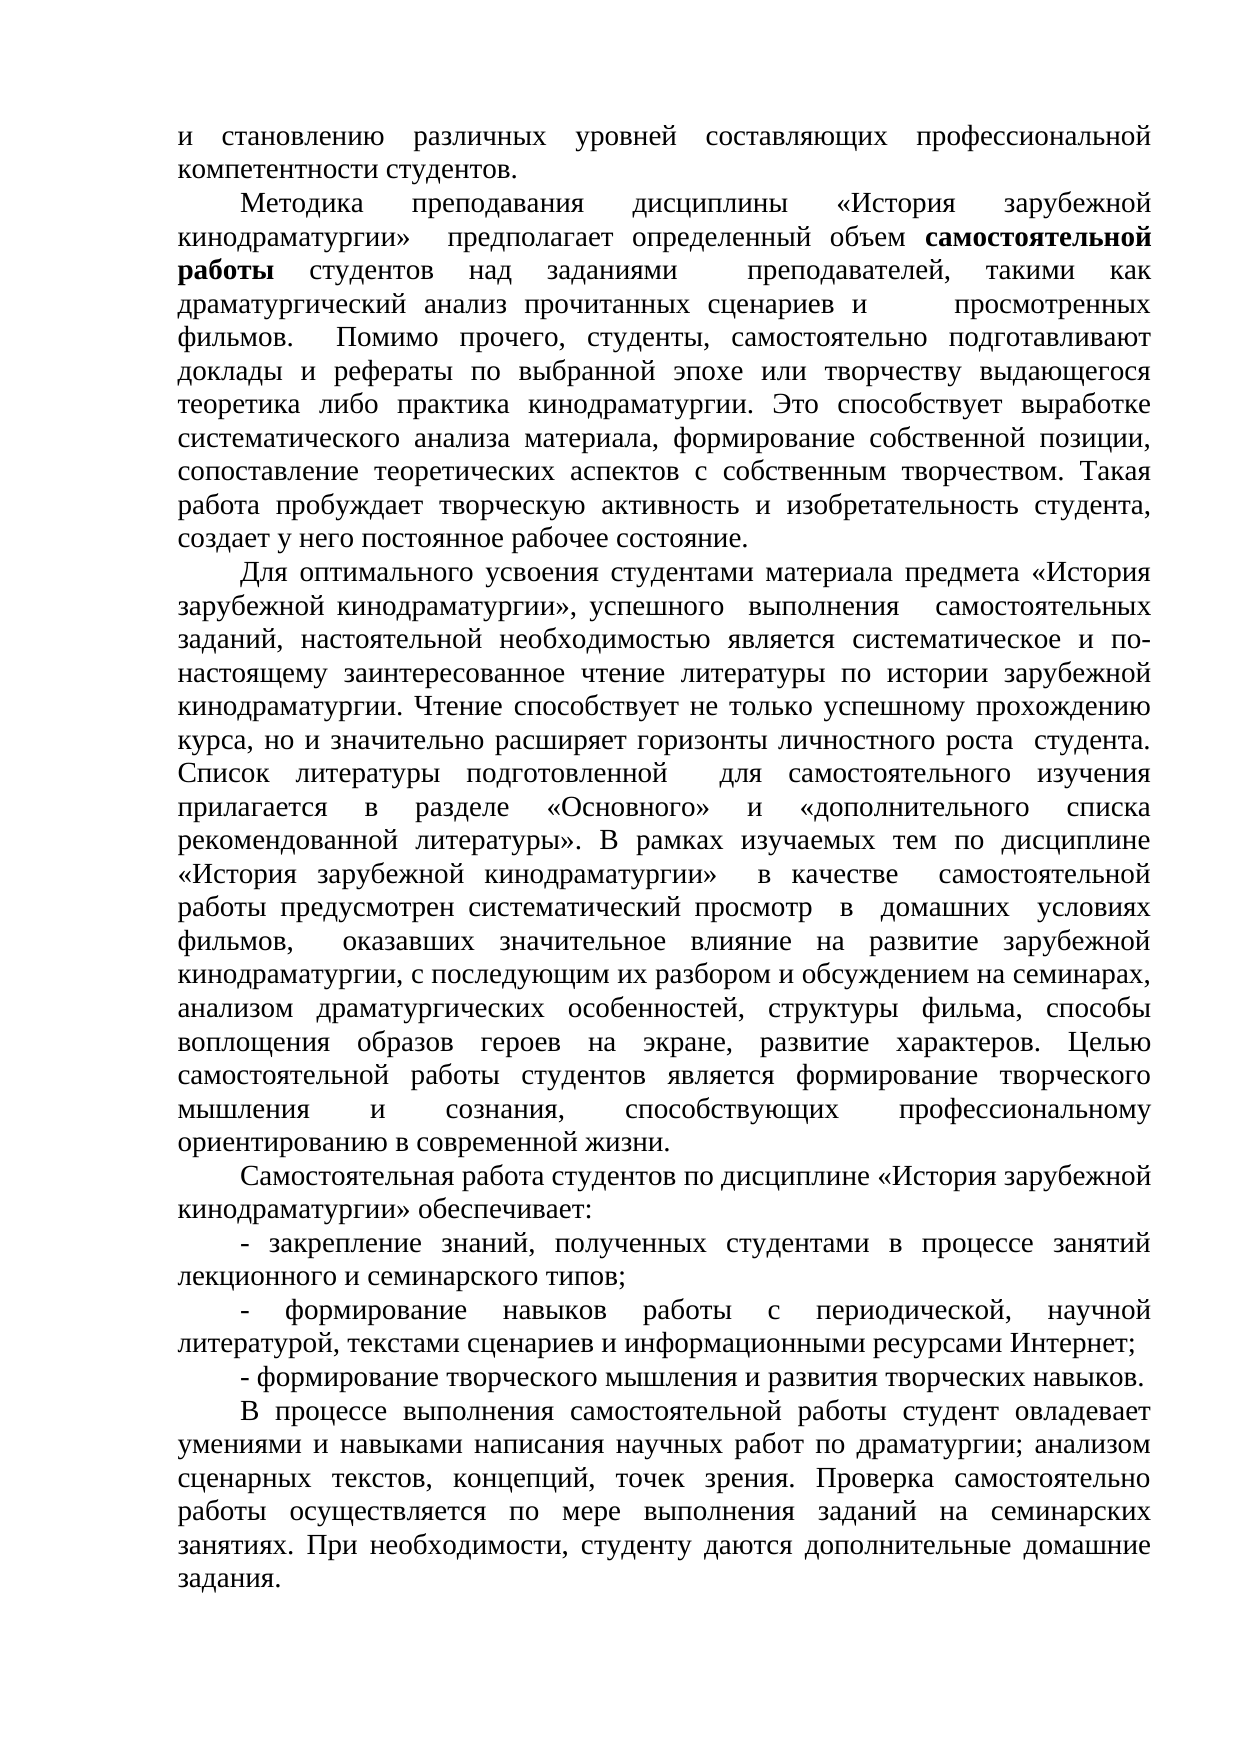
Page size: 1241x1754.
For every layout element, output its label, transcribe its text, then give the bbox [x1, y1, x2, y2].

text Методика преподавания дисциплины «История зарубежной кинодраматургии» предполагает определенный объем самостоятельной работы студентов над заданиями преподавателей, такими как драматургический анализ прочитанных сценариев и просмотренных фильмов. Помимо прочего, студенты, самостоятельно подготавливают доклады и рефераты по выбранной эпохе или творчеству выдающегося теоретика либо практика кинодраматургии. Это способствует выработке систематического анализа материала, формирование собственной позиции, сопоставление теоретических аспектов с собственным творчеством. Такая работа пробуждает творческую активность и изобретательность студента, создает у него постоянное рабочее состояние. [177, 185, 1152, 554]
text - формирование творческого мышления и развития творческих навыков. [177, 1359, 1152, 1393]
text - закрепление знаний, полученных студентами в процессе занятий лекционного и семинарского типов; [177, 1225, 1152, 1292]
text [177, 118, 1152, 185]
text Для оптимального усвоения студентами материала предмета «История зарубежной кинодраматургии», успешного выполнения самостоятельных заданий, настоятельной необходимостью является систематическое и по-настоящему заинтересованное чтение литературы по истории зарубежной кинодраматургии. Чтение способствует не только успешному прохождению курса, но и значительно расширяет горизонты личностного роста студента. Список литературы подготовленной для самостоятельного изучения прилагается в разделе «Основного» и «дополнительного списка рекомендованной литературы». В рамках изучаемых тем по дисциплине «История зарубежной кинодраматургии» в качестве самостоятельной работы предусмотрен систематический просмотр в домашних условиях фильмов, оказавших значительное влияние на развитие зарубежной кинодраматургии, с последующим их разбором и обсуждением на семинарах, анализом драматургических особенностей, структуры фильма, способы воплощения образов героев на экране, развитие характеров. Целью самостоятельной работы студентов является формирование творческого мышления и сознания, способствующих профессиональному ориентированию в современной жизни. [177, 554, 1152, 1158]
text - формирование навыков работы с периодической, научной литературой, текстами сценариев и информационными ресурсами Интернет; [177, 1292, 1152, 1359]
text Самостоятельная работа студентов по дисциплине «История зарубежной кинодраматургии» обеспечивает: [177, 1158, 1152, 1225]
text В процессе выполнения самостоятельной работы студент овладевает умениями и навыками написания научных работ по драматургии; анализом сценарных текстов, концепций, точек зрения. Проверка самостоятельно работы осуществляется по мере выполнения заданий на семинарских занятиях. При необходимости, студенту даются дополнительные домашние задания. [177, 1393, 1152, 1594]
